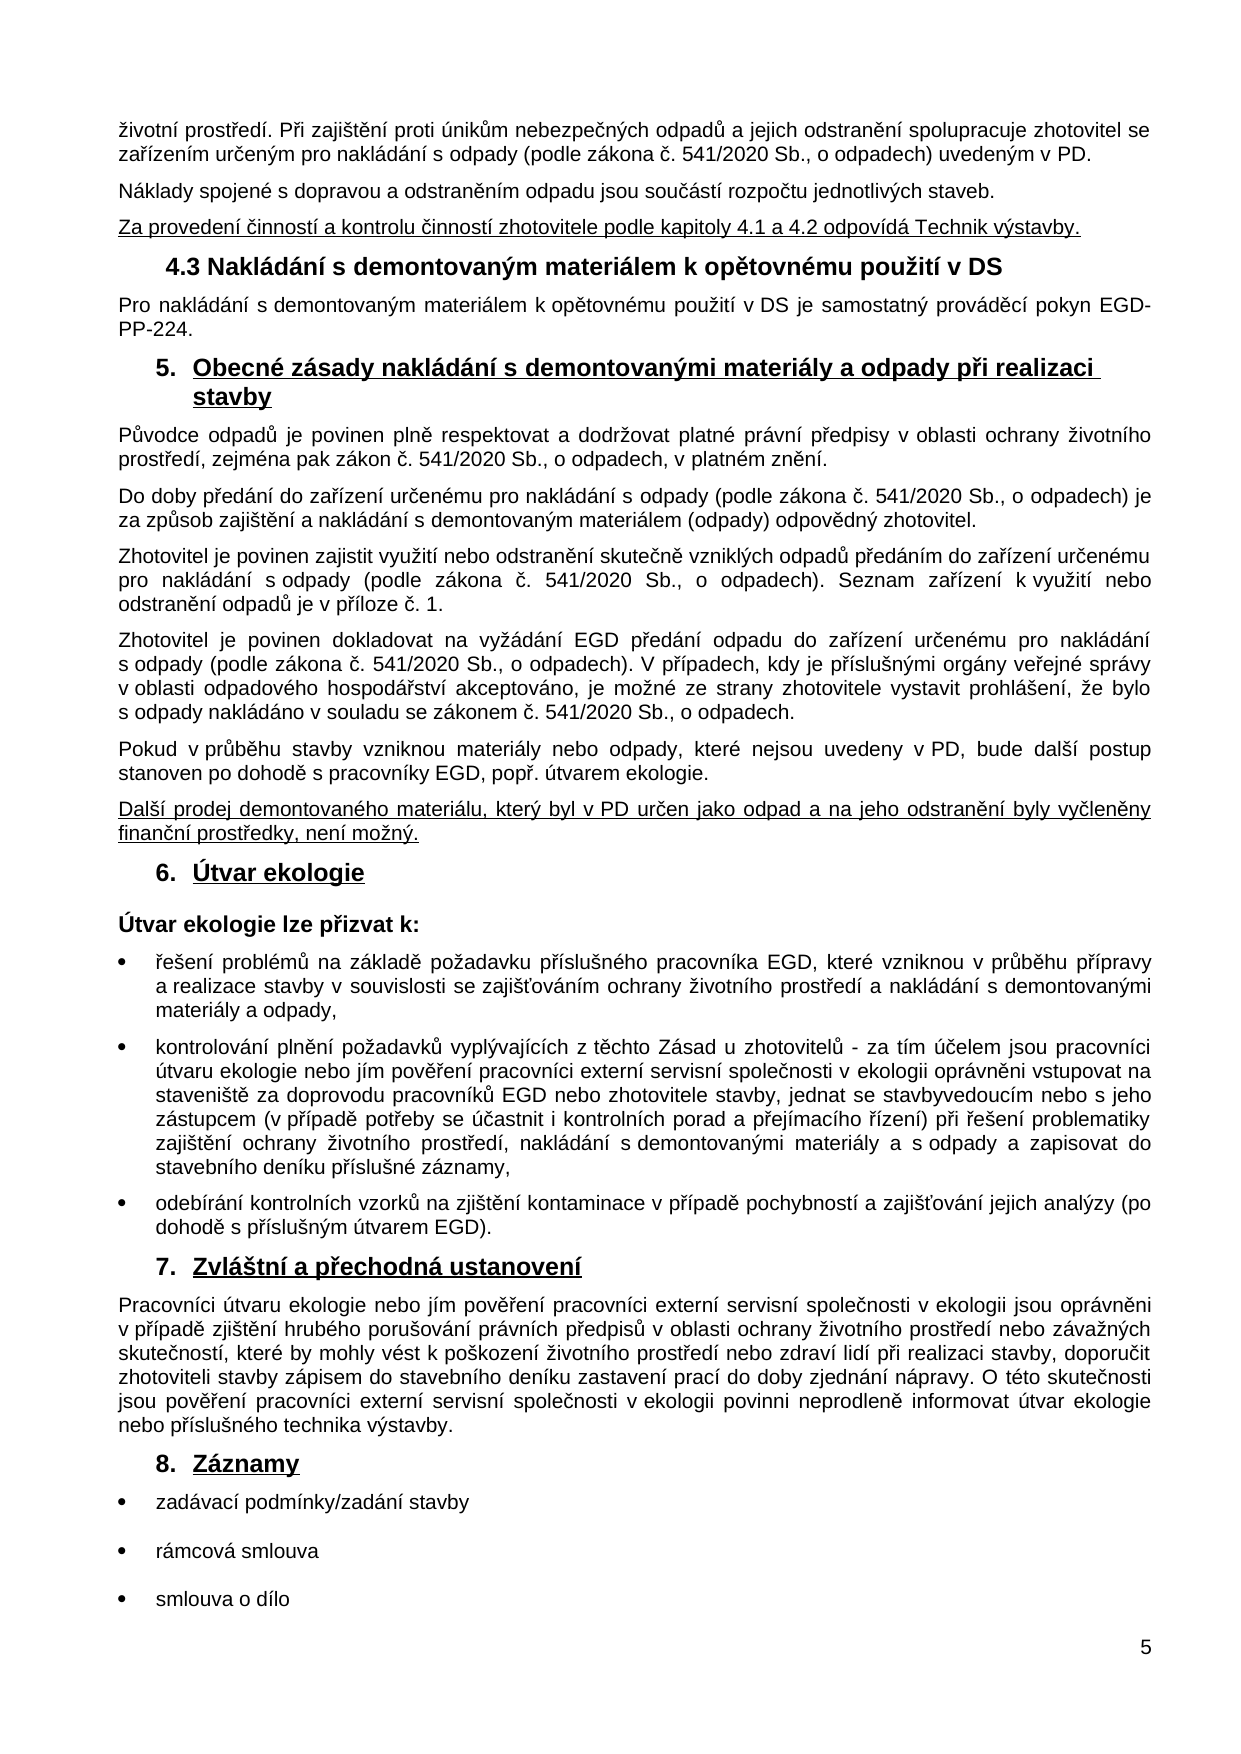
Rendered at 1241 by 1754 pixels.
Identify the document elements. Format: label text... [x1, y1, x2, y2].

text Další prodej demontovaného materiálu, který byl v PD určen jako odpad a na jeho odstranění byly vyčleněny finanční prostředky, není možný. [118, 797, 1152, 845]
list řešení problémů na základě požadavku příslušného pracovníka EGD, které vzniknou v průběhu přípravy a realizace stavby v souvislosti se zajišťováním ochrany životního prostředí a nakládání s demontovanými materiály a odpady, [118, 950, 1152, 1022]
text Za provedení činností a kontrolu činností zhotovitele podle kapitoly 4.1 a 4.2 odpovídá Technik výstavby. [118, 215, 1152, 239]
text Zhotovitel je povinen dokladovat na vyžádání EGD předání odpadu do zařízení určenému pro nakládání s odpady (podle zákona č. 541/2020 Sb., o odpadech). V případech, kdy je příslušnými orgány veřejné správy v oblasti odpadového hospodářství akceptováno, je možné ze strany zhotovitele vystavit prohlášení, že bylo s odpady nakládáno v souladu se zákonem č. 541/2020 Sb., o odpadech. [118, 628, 1152, 724]
subtitle Útvar ekologie [155, 857, 1152, 886]
list kontrolování plnění požadavků vyplývajících z těchto Zásad u zhotovitelů - za tím účelem jsou pracovníci útvaru ekologie nebo jím pověření pracovníci externí servisní společnosti v ekologii oprávněni vstupovat na staveniště za doprovodu pracovníků EGD nebo zhotovitele stavby, jednat se stavbyvedoucím nebo s jeho zástupcem (v případě potřeby se účastnit i kontrolních porad a přejímacího řízení) při řešení problematiky zajištění ochrany životního prostředí, nakládání s demontovanými materiály a s odpady a zapisovat do stavebního deníku příslušné záznamy, [118, 1034, 1152, 1178]
subtitle Zvláštní a přechodná ustanovení [155, 1251, 1152, 1280]
list rámcová smlouva [118, 1539, 1152, 1563]
text Náklady spojené s dopravou a odstraněním odpadu jsou součástí rozpočtu jednotlivých staveb. [118, 178, 1152, 202]
text Původce odpadů je povinen plně respektovat a dodržovat platné právní předpisy v oblasti ochrany životního prostředí, zejména pak zákon č. 541/2020 Sb., o odpadech, v platném znění. [118, 423, 1152, 471]
subtitle 4.3 Nakládání s demontovaným materiálem k opětovnému použití v DS [165, 251, 1152, 280]
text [118, 118, 1152, 166]
subtitle Záznamy [155, 1449, 1152, 1478]
list smlouva o dílo [118, 1587, 1152, 1611]
subtitle Obecné zásady nakládání s demontovanými materiály a odpady při realizaci stavby [155, 353, 1152, 411]
text Pracovníci útvaru ekologie nebo jím pověření pracovníci externí servisní společnosti v ekologii jsou oprávněni v případě zjištění hrubého porušování právních předpisů v oblasti ochrany životního prostředí nebo závažných skutečností, které by mohly vést k poškození životního prostředí nebo zdraví lidí při realizaci stavby, doporučit zhotoviteli stavby zápisem do stavebního deníku zastavení prací do doby zjednání nápravy. O této skutečnosti jsou pověření pracovníci externí servisní společnosti v ekologii povinni neprodleně informovat útvar ekologie nebo příslušného technika výstavby. [118, 1293, 1152, 1436]
text Zhotovitel je povinen zajistit využití nebo odstranění skutečně vzniklých odpadů předáním do zařízení určenému pro nakládání s odpady (podle zákona č. 541/2020 Sb., o odpadech). Seznam zařízení k využití nebo odstranění odpadů je v příloze č. 1. [118, 544, 1152, 616]
list odebírání kontrolních vzorků na zjištění kontaminace v případě pochybností a zajišťování jejich analýzy (po dohodě s příslušným útvarem EGD). [118, 1191, 1152, 1239]
text Pro nakládání s demontovaným materiálem k opětovnému použití v DS je samostatný prováděcí pokyn EGD-PP-224. [118, 293, 1152, 341]
text Útvar ekologie lze přizvat k: [118, 911, 1152, 938]
text Do doby předání do zařízení určenému pro nakládání s odpady (podle zákona č. 541/2020 Sb., o odpadech) je za způsob zajištění a nakládání s demontovaným materiálem (odpady) odpovědný zhotovitel. [118, 483, 1152, 531]
list zadávací podmínky/zadání stavby [118, 1490, 1152, 1514]
text Pokud v průběhu stavby vzniknou materiály nebo odpady, které nejsou uvedeny v PD, bude další postup stanoven po dohodě s pracovníky EGD, popř. útvarem ekologie. [118, 737, 1152, 784]
